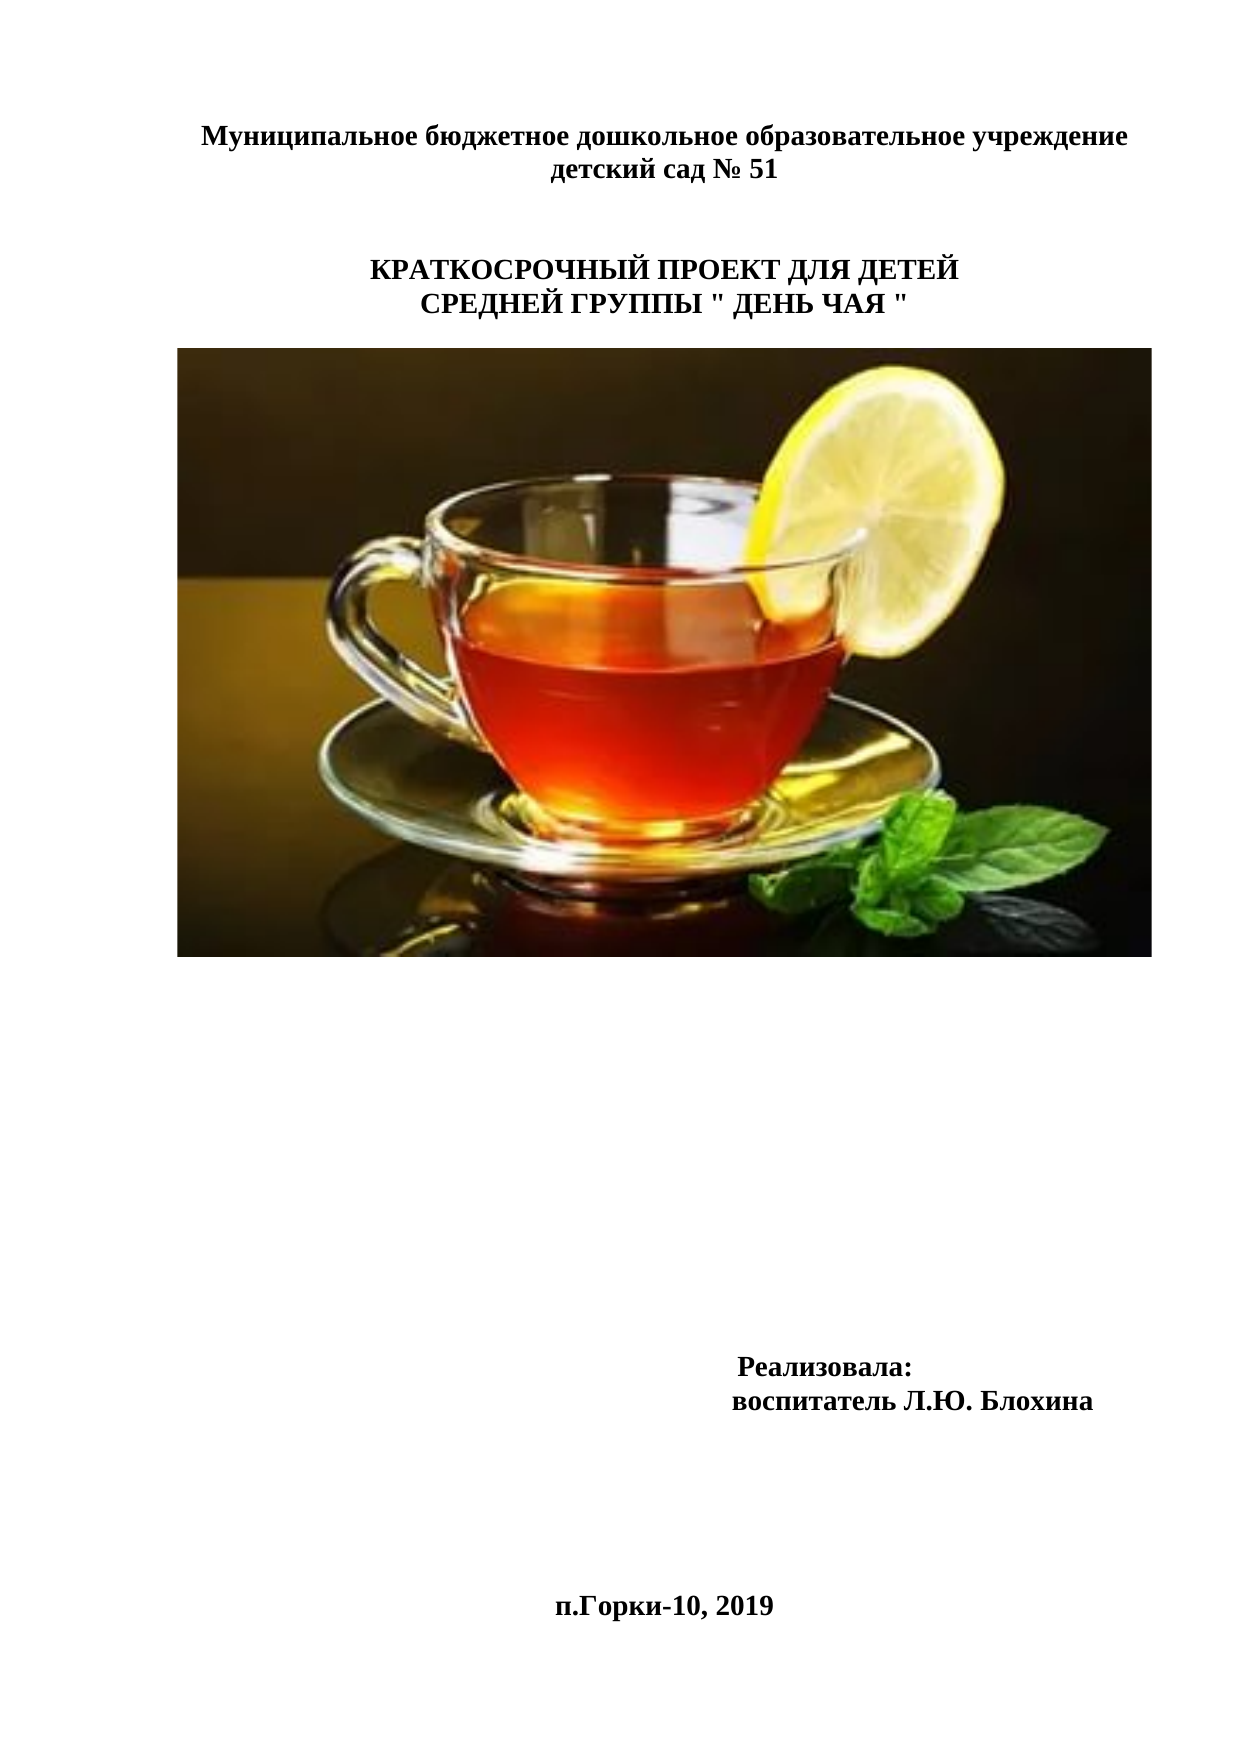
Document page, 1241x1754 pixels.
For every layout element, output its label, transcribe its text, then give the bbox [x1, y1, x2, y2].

text воспитатель Л.Ю. Блохина [177, 1383, 1152, 1416]
picture [177, 348, 1152, 957]
text Реализовала: [177, 1349, 1152, 1383]
text СРЕДНЕЙ ГРУППЫ " ДЕНЬ ЧАЯ " [177, 286, 1152, 319]
text детский сад № 51 [177, 152, 1152, 185]
text п.Горки-10, 2019 [177, 1588, 1152, 1621]
text Муниципальное бюджетное дошкольное образовательное учреждение [177, 118, 1152, 152]
text КРАТКОСРОЧНЫЙ ПРОЕКТ ДЛЯ ДЕТЕЙ [177, 252, 1152, 286]
